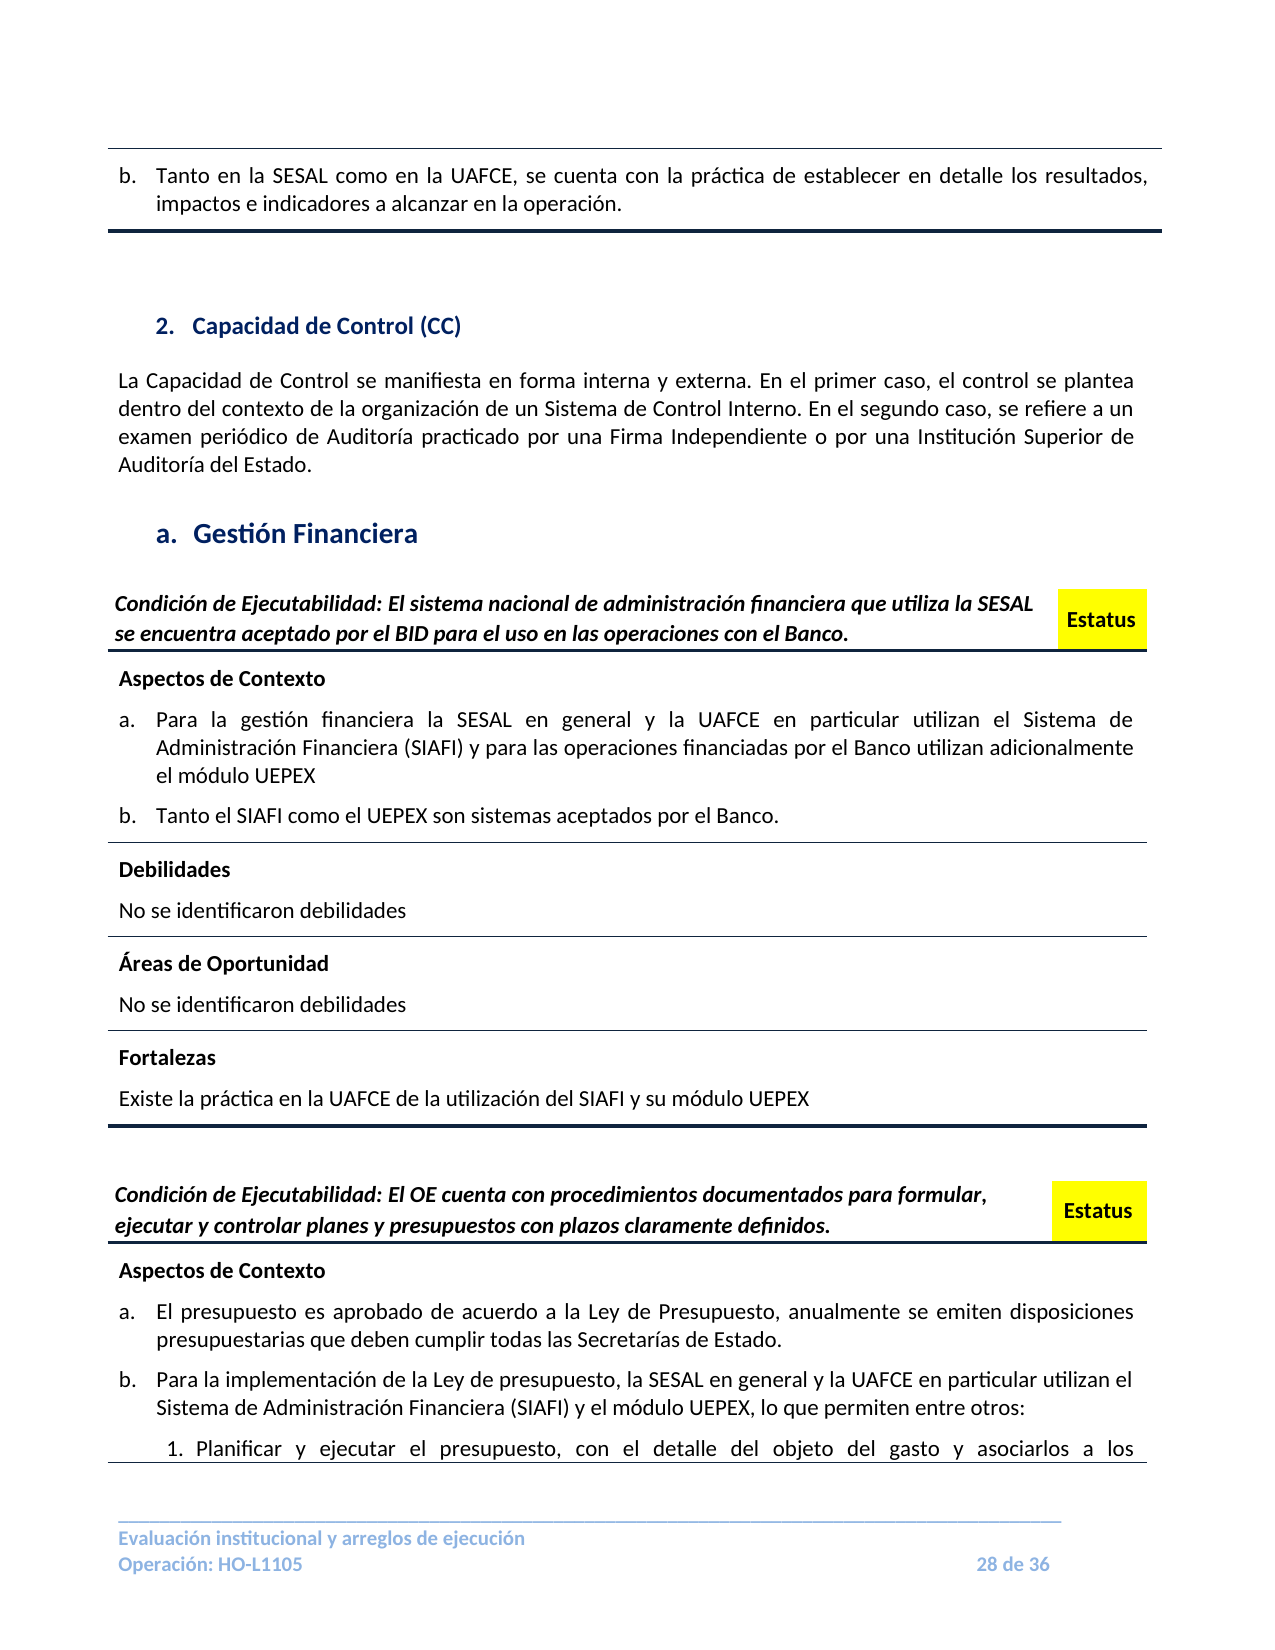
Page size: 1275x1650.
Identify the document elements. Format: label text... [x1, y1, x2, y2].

table_cell Fortalezas Existe la práctica en la UAFCE de la utilización del SIAFI y su módulo UEPEX [108, 1031, 1147, 1124]
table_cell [108, 1244, 1147, 1462]
table_header Estatus [1058, 589, 1147, 649]
table_header Condición de Ejecutabilidad: El sistema nacional de administración financiera que utiliza la SESAL se encuentra aceptado por el BID para el uso en las operaciones con el Banco. [108, 589, 1058, 649]
table_cell Áreas de Oportunidad No se identificaron debilidades [108, 937, 1147, 1030]
subtitle Gestión Financiera [156, 516, 1137, 551]
text La Capacidad de Control se manifiesta en forma interna y externa. En el primer caso, el control se plantea dentro del contexto de la organización de un Sistema de Control Interno. En el segundo caso, se refiere a un examen periódico de Auditoría practicado por una Firma Independiente o por una Institución Superior de Auditoría del Estado. [118, 366, 1137, 478]
table_header Estatus [1052, 1181, 1147, 1241]
table_cell Debilidades No se identificaron debilidades [108, 843, 1147, 936]
subtitle Capacidad de Control (CC) [155, 310, 1137, 341]
table_cell Aspectos de Contexto Para la gestión financiera la SESAL en general y la UAFCE en particular utilizan el Sistema de Administración Financiera (SIAFI) y para las operaciones financiadas por el Banco utilizan adicionalmente el módulo UEPEX Tanto el SIAFI como el UEPEX son sistemas aceptados por el Banco. [108, 652, 1147, 842]
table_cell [108, 149, 1162, 229]
table_header Condición de Ejecutabilidad: El OE cuenta con procedimientos documentados para formular, ejecutar y controlar planes y presupuestos con plazos claramente definidos. [108, 1181, 1052, 1241]
